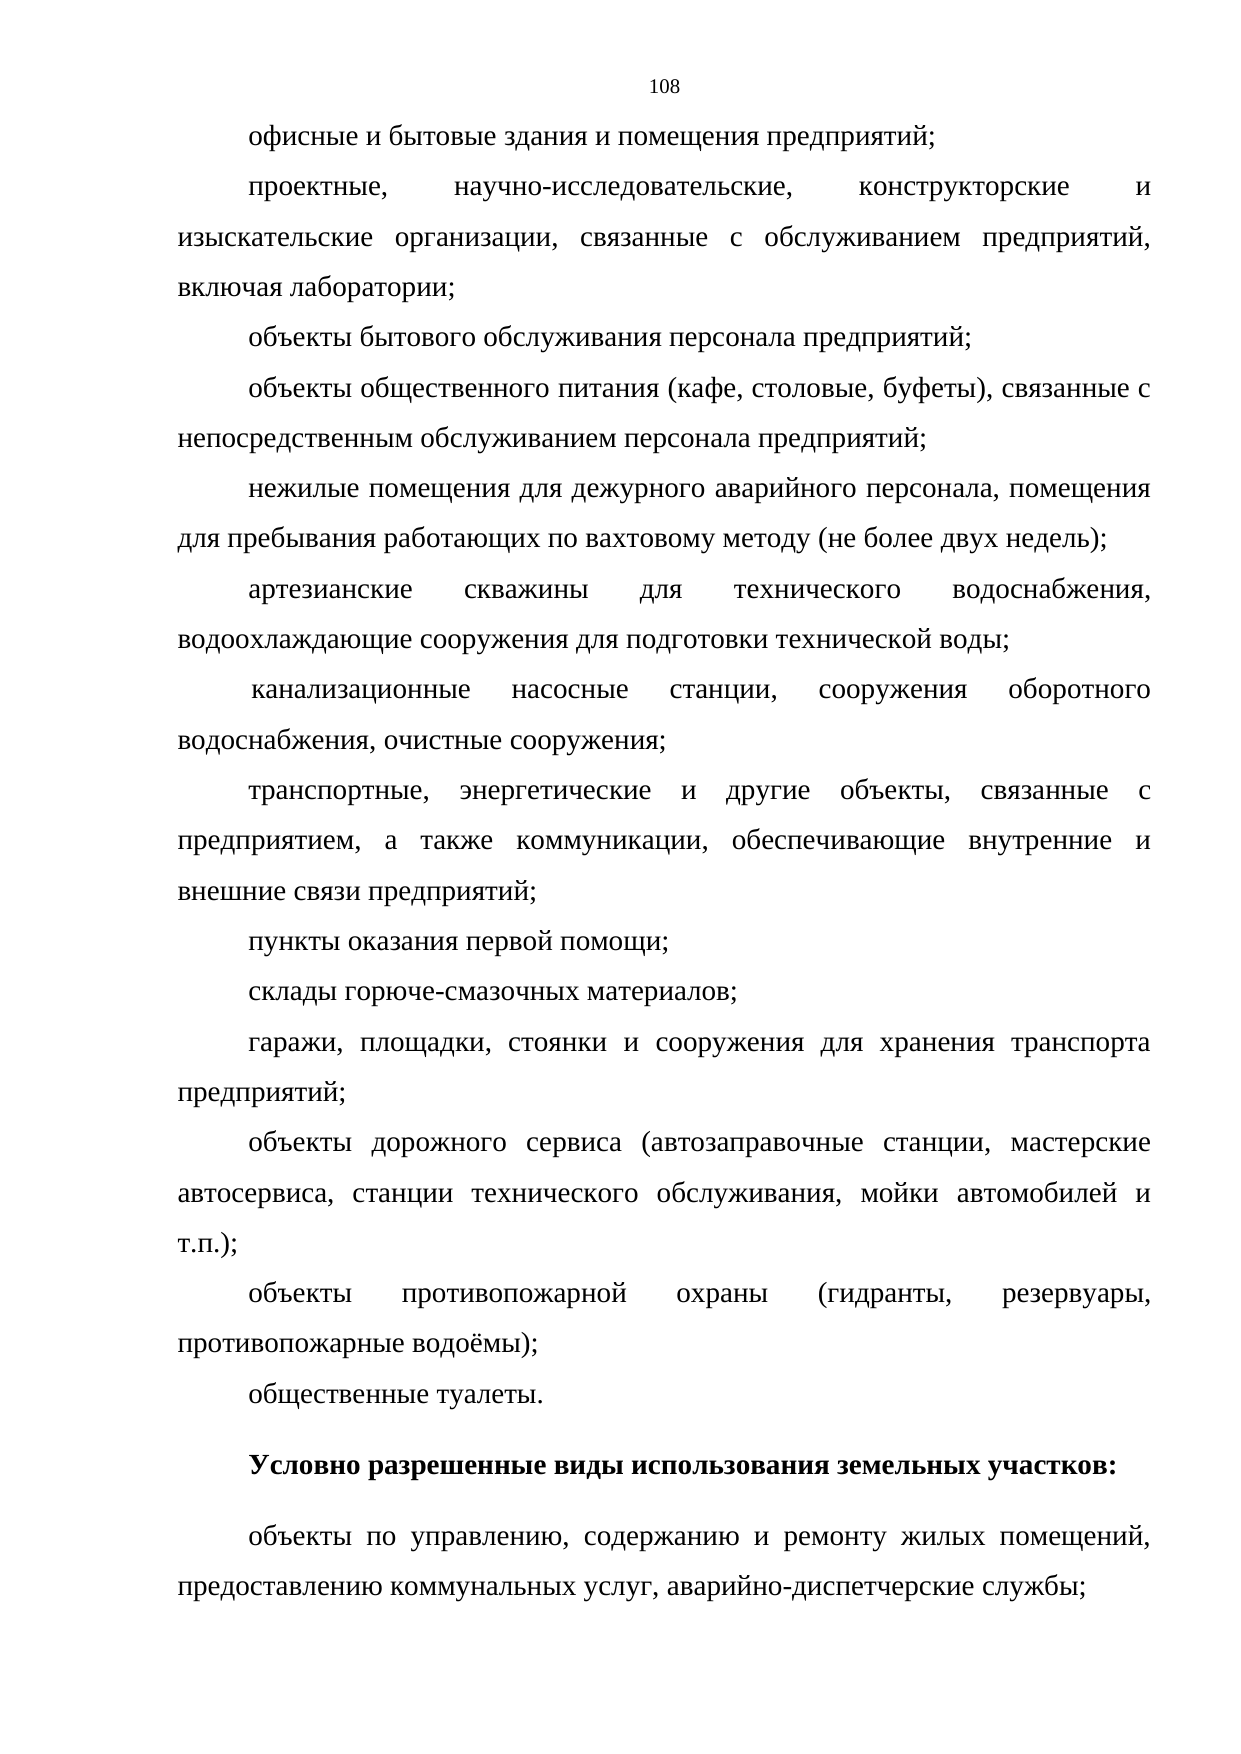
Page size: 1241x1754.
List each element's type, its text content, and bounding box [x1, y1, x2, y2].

text Условно разрешенные виды использования земельных участков: [177, 1447, 1152, 1481]
text объекты противопожарной охраны (гидранты, резервуары, противопожарные водоёмы); [177, 1275, 1152, 1359]
text склады горюче-смазочных материалов; [177, 973, 1152, 1007]
text общественные туалеты. [177, 1376, 1152, 1409]
text нежилые помещения для дежурного аварийного персонала, помещения для пребывания работающих по вахтовому методу (не более двух недель); [177, 470, 1152, 554]
text пункты оказания первой помощи; [177, 923, 1152, 957]
text гаражи, площадки, стоянки и сооружения для хранения транспорта предприятий; [177, 1024, 1152, 1108]
text проектные, научно-исследовательские, конструкторские и изыскательские организации, связанные с обслуживанием предприятий, включая лаборатории; [177, 168, 1152, 303]
text объекты дорожного сервиса (автозаправочные станции, мастерские автосервиса, станции технического обслуживания, мойки автомобилей и т.п.); [177, 1124, 1152, 1258]
text офисные и бытовые здания и помещения предприятий; [177, 118, 1152, 152]
text артезианские скважины для технического водоснабжения, водоохлаждающие сооружения для подготовки технической воды; [177, 571, 1152, 655]
text объекты бытового обслуживания персонала предприятий; [177, 319, 1152, 353]
text объекты общественного питания (кафе, столовые, буфеты), связанные с непосредственным обслуживанием персонала предприятий; [177, 370, 1152, 453]
text транспортные, энергетические и другие объекты, связанные с предприятием, а также коммуникации, обеспечивающие внутренние и внешние связи предприятий; [177, 772, 1152, 906]
text канализационные насосные станции, сооружения оборотного водоснабжения, очистные сооружения; [177, 672, 1152, 755]
text объекты по управлению, содержанию и ремонту жилых помещений, предоставлению коммунальных услуг, аварийно-диспетчерские службы; [177, 1518, 1152, 1602]
